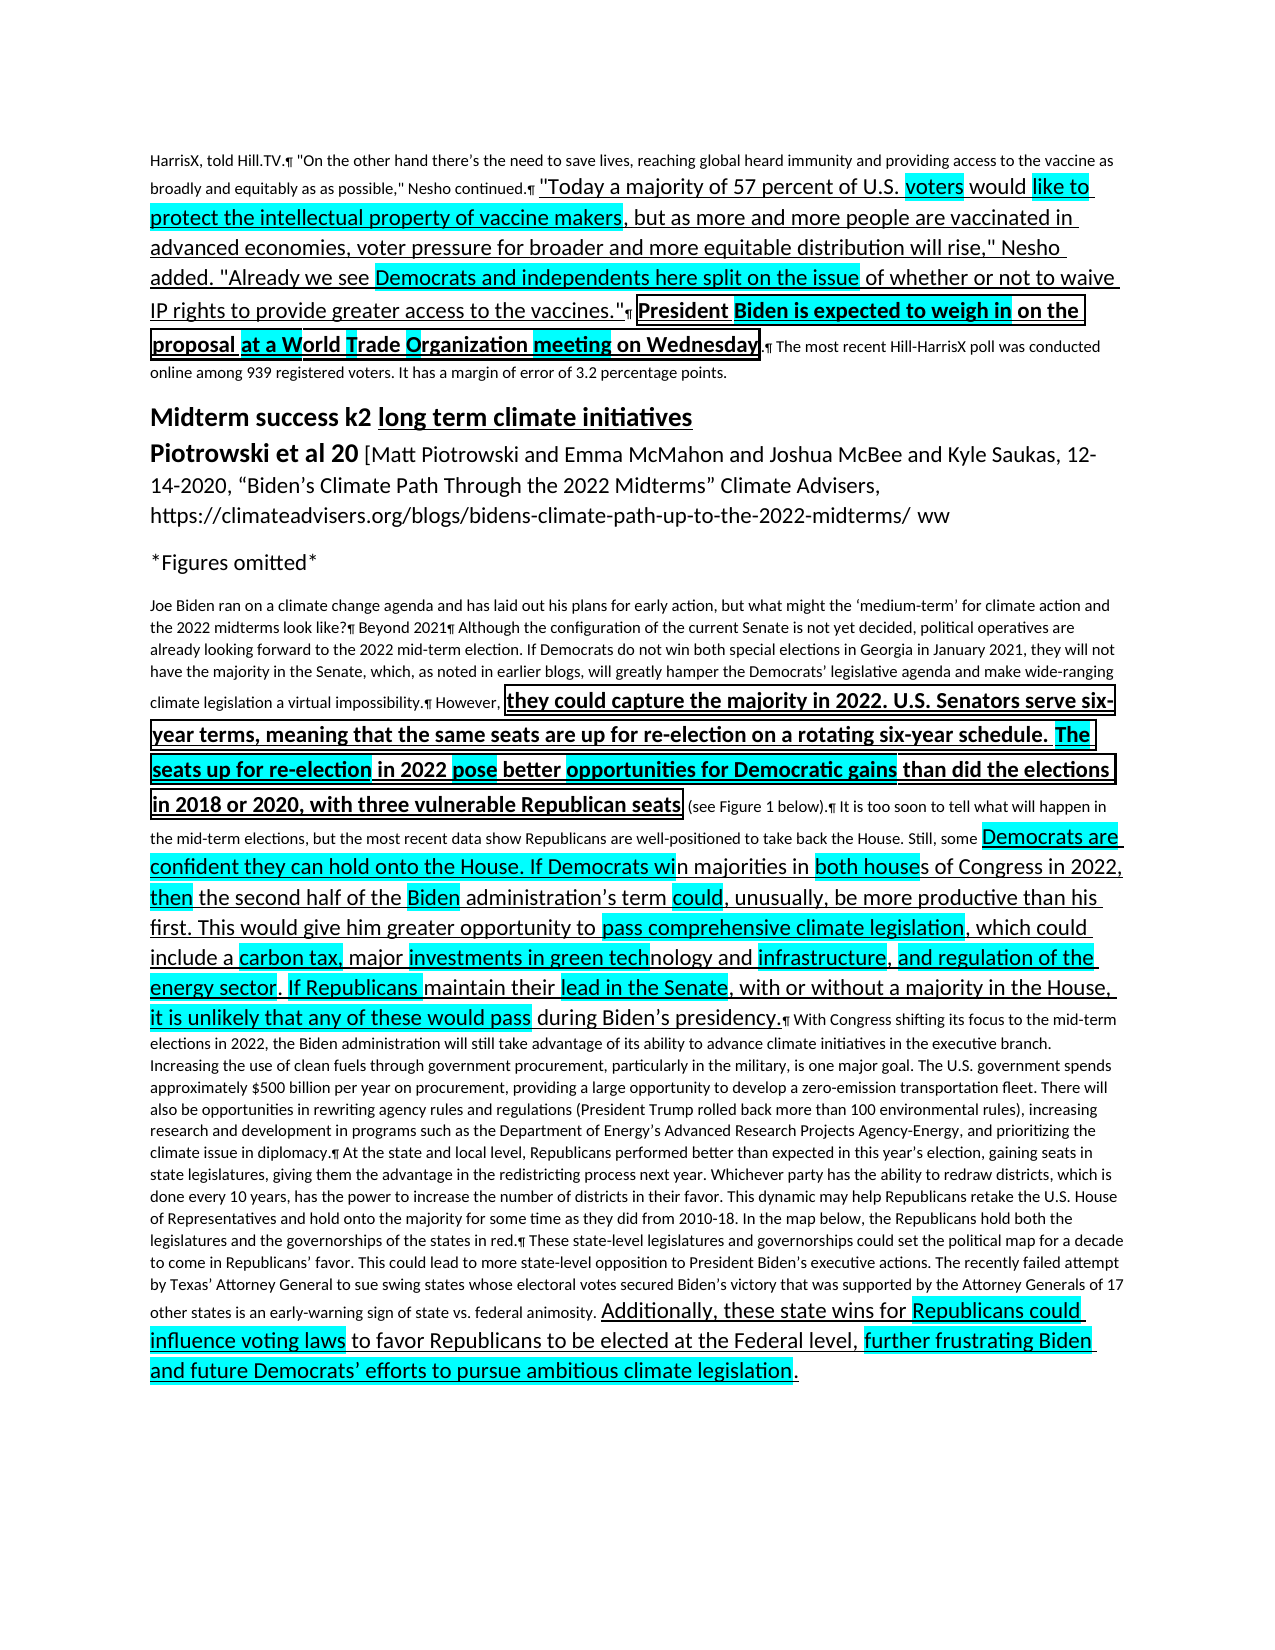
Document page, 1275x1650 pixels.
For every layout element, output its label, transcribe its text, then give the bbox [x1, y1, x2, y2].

subtitle Midterm success k2 long term climate initiatives [150, 401, 1125, 434]
text Joe Biden ran on a climate change agenda and has laid out his plans for early action, but what might the ‘medium-term’ for climate action and the 2022 midterms look like?¶ Beyond 2021¶ Although the configuration of the current Senate is not yet decided, political operatives are already looking forward to the 2022 mid-term election. If Democrats do not win both special elections in Georgia in January 2021, they will not have the majority in the Senate, which, as noted in earlier blogs, will greatly hamper the Democrats’ legislative agenda and make wide-ranging climate legislation a virtual impossibility.¶ However, they could capture the majority in 2022. U.S. Senators serve six-year terms, meaning that the same seats are up for re-election on a rotating six-year schedule. The seats up for re-election in 2022 pose better opportunities for Democratic gains than did the elections in 2018 or 2020, with three vulnerable Republican seats (see Figure 1 below).¶ It is too soon to tell what will happen in the mid-term elections, but the most recent data show Republicans are well-positioned to take back the House. Still, some Democrats are confident they can hold onto the House. If Democrats win majorities in both houses of Congress in 2022, then the second half of the Biden administration’s term could, unusually, be more productive than his first. This would give him greater opportunity to pass comprehensive climate legislation, which could include a carbon tax, major investments in green technology and infrastructure, and regulation of the energy sector. If Republicans maintain their lead in the Senate, with or without a majority in the House, it is unlikely that any of these would pass during Biden’s presidency.¶ With Congress shifting its focus to the mid-term elections in 2022, the Biden administration will still take advantage of its ability to advance climate initiatives in the executive branch. Increasing the use of clean fuels through government procurement, particularly in the military, is one major goal. The U.S. government spends approximately $500 billion per year on procurement, providing a large opportunity to develop a zero-emission transportation fleet. There will also be opportunities in rewriting agency rules and regulations (President Trump rolled back more than 100 environmental rules), increasing research and development in programs such as the Department of Energy’s Advanced Research Projects Agency-Energy, and prioritizing the climate issue in diplomacy.¶ At the state and local level, Republicans performed better than expected in this year’s election, gaining seats in state legislatures, giving them the advantage in the redistricting process next year. Whichever party has the ability to redraw districts, which is done every 10 years, has the power to increase the number of districts in their favor. This dynamic may help Republicans retake the U.S. House of Representatives and hold onto the majority for some time as they did from 2010-18. In the map below, the Republicans hold both the legislatures and the governorships of the states in red.¶ These state-level legislatures and governorships could set the political map for a decade to come in Republicans’ favor. This could lead to more state-level opposition to President Biden’s executive actions. The recently failed attempt by Texas’ Attorney General to sue swing states whose electoral votes secured Biden’s victory that was supported by the Attorney Generals of 17 other states is an early-warning sign of state vs. federal animosity. Additionally, these state wins for Republicans could influence voting laws to favor Republicans to be elected at the Federal level, further frustrating Biden and future Democrats’ efforts to pursue ambitious climate legislation. [150, 595, 1125, 1385]
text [150, 150, 1125, 382]
text Piotrowski et al 20 [Matt Piotrowski and Emma McMahon and Joshua McBee and Kyle Saukas, 12-14-2020, “Biden’s Climate Path Through the 2022 Midterms” Climate Advisers, https://climateadvisers.org/blogs/bidens-climate-path-up-to-the-2022-midterms/ ww [150, 436, 1125, 530]
text *Figures omitted* [150, 548, 1125, 577]
